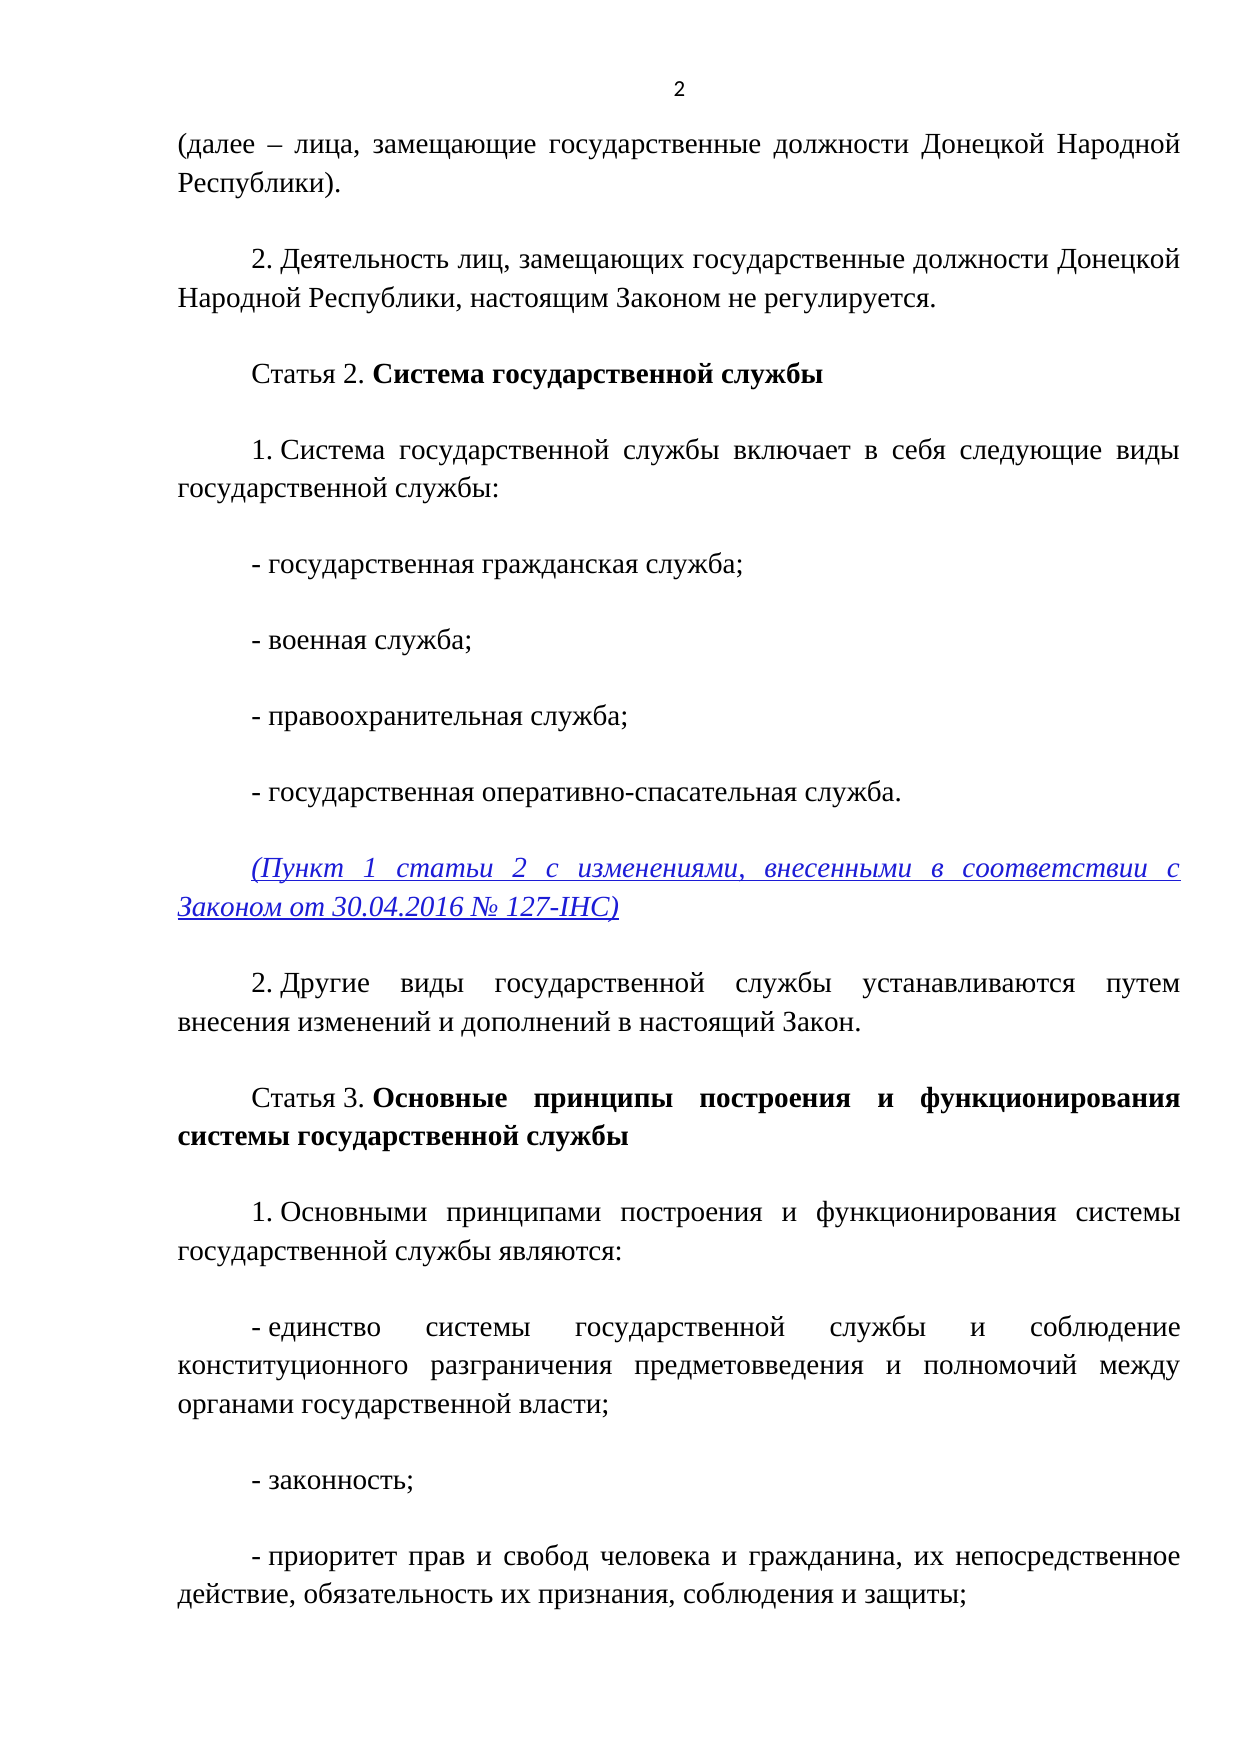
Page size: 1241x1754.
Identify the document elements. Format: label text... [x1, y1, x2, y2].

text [177, 127, 1181, 199]
text - военная служба; [177, 622, 1181, 656]
text 2. Деятельность лиц, замещающих государственные должности Донецкой Народной Республики, настоящим Законом не регулируется. [177, 241, 1181, 313]
text 1. Основными принципами построения и функционирования системы государственной службы являются: [177, 1194, 1181, 1266]
text - государственная гражданская служба; [177, 546, 1181, 580]
text - законность; [177, 1462, 1181, 1496]
text Статья 2. Система государственной службы [177, 356, 1181, 389]
text 1. Система государственной службы включает в себя следующие виды государственной службы: [177, 432, 1181, 504]
text - государственная оперативно-спасательная служба. [177, 774, 1181, 808]
text (Пункт 1 статьи 2 с изменениями, внесенными в соответствии с Законом от 30.04.2016 № 127-IНС) [177, 851, 1181, 923]
text - единство системы государственной службы и соблюдение конституционного разграничения предметовведения и полномочий между органами государственной власти; [177, 1309, 1181, 1419]
text Статья 3. Основные принципы построения и функционирования системы государственной службы [177, 1080, 1181, 1152]
text - приоритет прав и свобод человека и гражданина, их непосредственное действие, обязательность их признания, соблюдения и защиты; [177, 1538, 1181, 1610]
text 2. Другие виды государственной службы устанавливаются путем внесения изменений и дополнений в настоящий Закон. [177, 965, 1181, 1037]
text - правоохранительная служба; [177, 698, 1181, 732]
